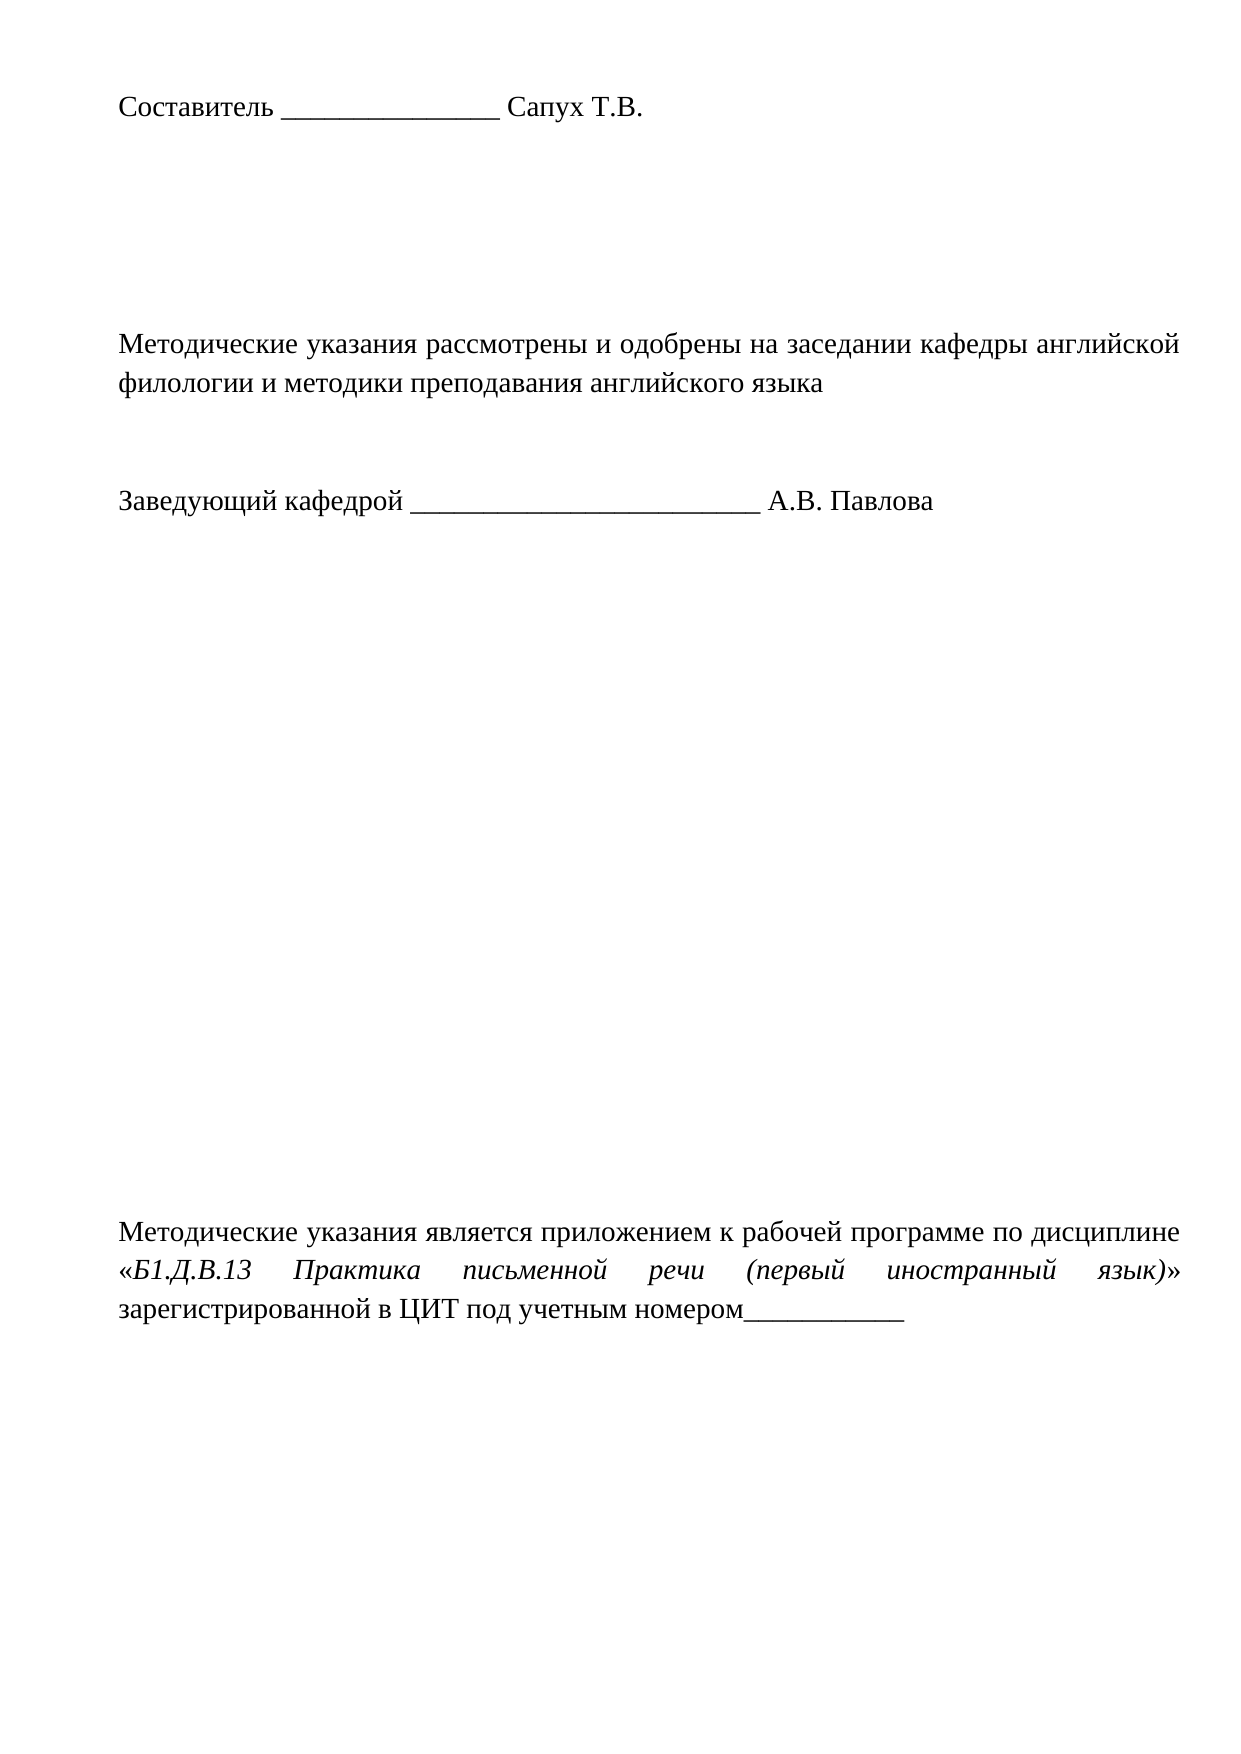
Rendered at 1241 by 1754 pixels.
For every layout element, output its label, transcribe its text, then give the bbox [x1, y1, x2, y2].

text Заведующий кафедрой ________________________ А.В. Павлова [118, 483, 1181, 517]
text Методические указания является приложением к рабочей программе по дисциплине «Б1.Д.В.13 Практика письменной речи (первый иностранный язык)» зарегистрированной в ЦИТ под учетным номером___________ [118, 1214, 1181, 1324]
text Составитель _______________ Сапух Т.В. [118, 89, 1181, 122]
text Методические указания рассмотрены и одобрены на заседании кафедры английской филологии и методики преподавания английского языка [118, 326, 1181, 398]
